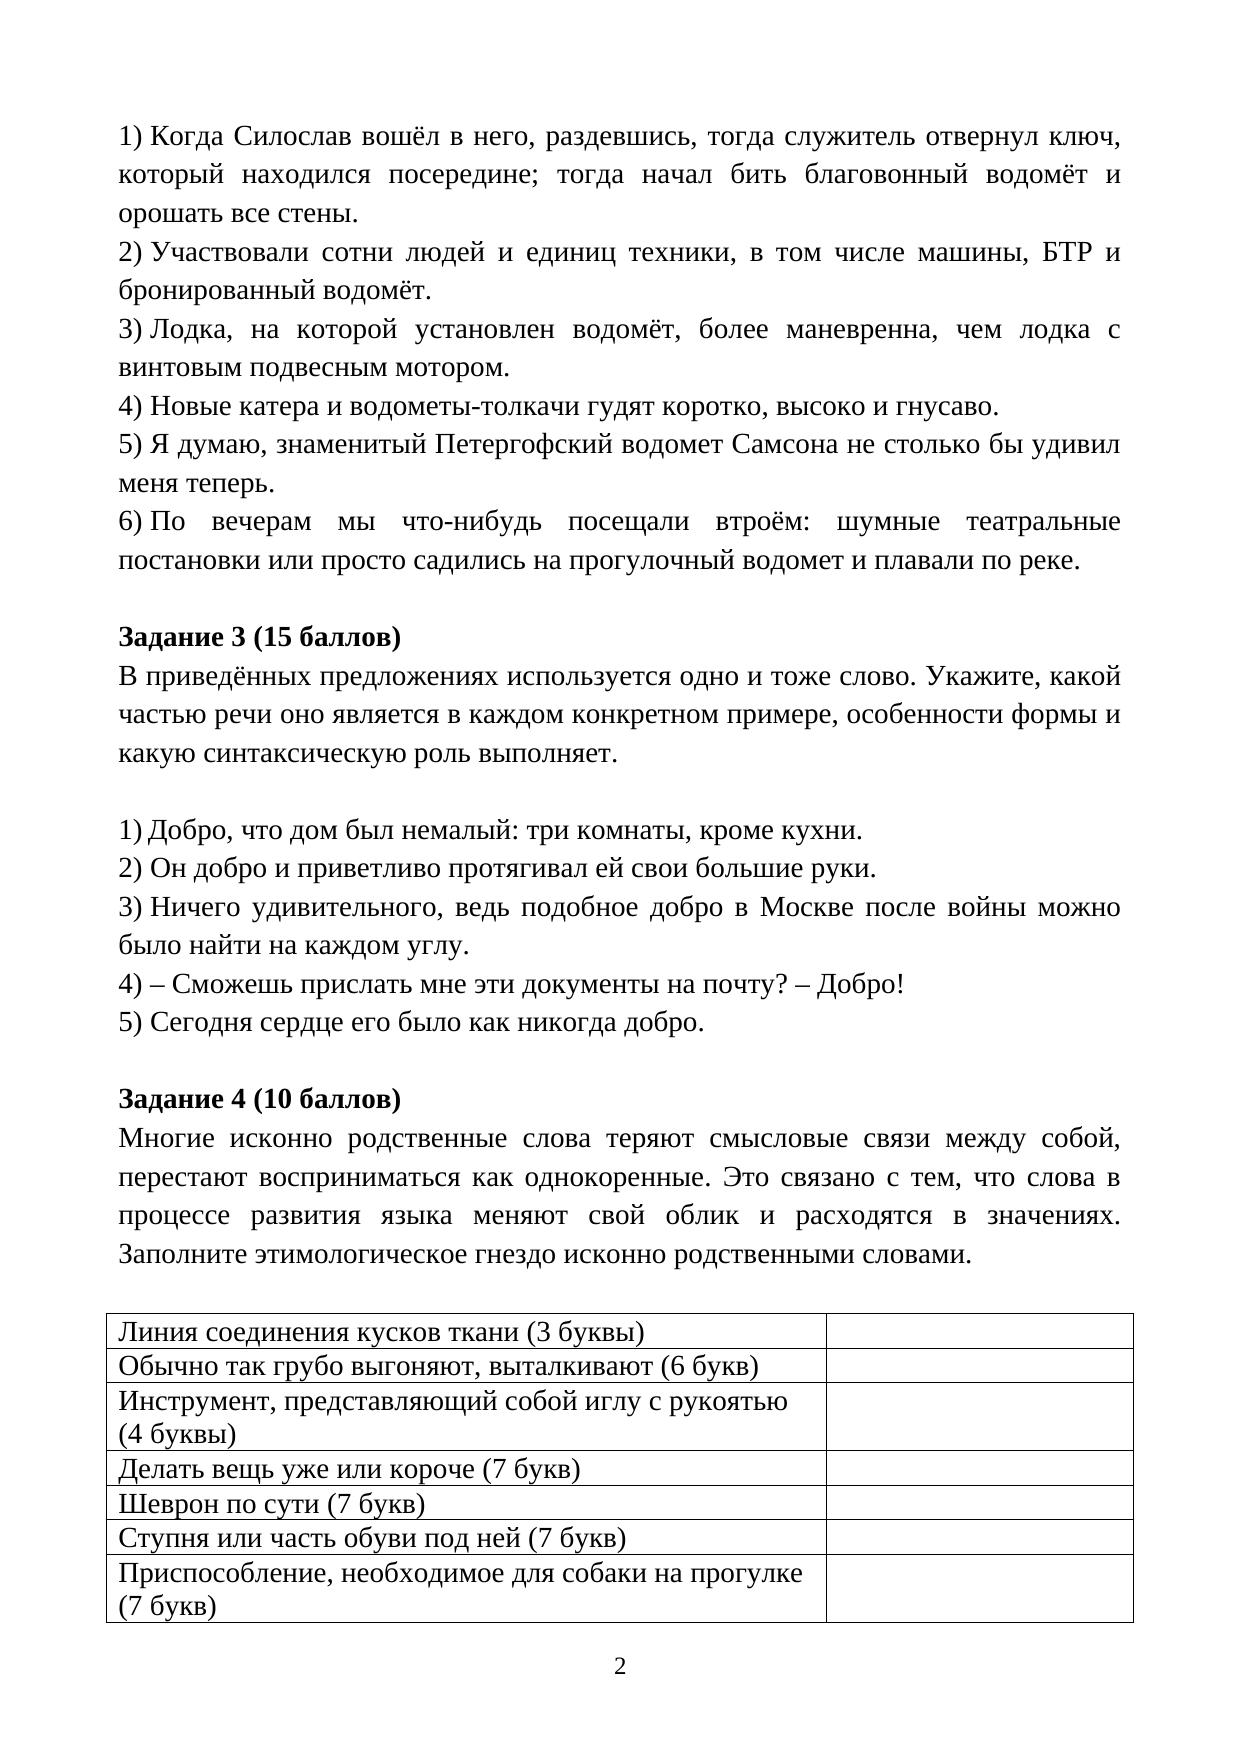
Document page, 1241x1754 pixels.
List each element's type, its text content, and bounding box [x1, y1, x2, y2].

text 3) Ничего удивительного, ведь подобное добро в Москве после войны можно было найти на каждом углу. [118, 889, 1122, 961]
table_cell Шеврон по сути (7 букв) [107, 1486, 826, 1519]
table_header [827, 1314, 1133, 1347]
text Задание 3 (15 баллов) [118, 619, 1122, 653]
table_cell [827, 1520, 1133, 1554]
text 1) Добро, что дом был немалый: три комнаты, кроме кухни. [118, 812, 1122, 845]
text 2) Он добро и приветливо протягивал ей свои большие руки. [118, 850, 1122, 884]
table_cell [827, 1349, 1133, 1382]
table_cell Обычно так грубо выгоняют, выталкивают (6 букв) [107, 1349, 826, 1382]
text 3) Лодка, на которой установлен водомёт, более маневренна, чем лодка с винтовым подвесным мотором. [118, 311, 1122, 383]
text 4) – Сможешь прислать мне эти документы на почту? – Добро! [118, 966, 1122, 999]
text Многие исконно родственные слова теряют смысловые связи между собой, перестают восприниматься как однокоренные. Это связано с тем, что слова в процессе развития языка меняют свой облик и расходятся в значениях. Заполните этимологическое гнездо исконно родственными словами. [118, 1120, 1122, 1269]
table_cell [827, 1486, 1133, 1519]
text 6) По вечерам мы что-нибудь посещали втроём: шумные театральные постановки или просто садились на прогулочный водомет и плавали по реке. [118, 503, 1122, 576]
text 2) Участвовали сотни людей и единиц техники, в том числе машины, БТР и бронированный водомёт. [118, 234, 1122, 306]
table_cell [827, 1383, 1133, 1450]
table_header Линия соединения кусков ткани (3 буквы) [107, 1314, 826, 1347]
table_cell Инструмент, представляющий собой иглу с рукоятью (4 буквы) [107, 1383, 826, 1450]
text 1) Когда Силослав вошёл в него, раздевшись, тогда служитель отвернул ключ, который находился посередине; тогда начал бить благовонный водомёт и орошать все стены. [118, 118, 1122, 229]
text Задание 4 (10 баллов) [118, 1082, 1122, 1115]
table_cell [827, 1555, 1133, 1622]
text 5) Я думаю, знаменитый Петергофский водомет Самсона не столько бы удивил меня теперь. [118, 426, 1122, 498]
table_cell Приспособление, необходимое для собаки на прогулке (7 букв) [107, 1555, 826, 1622]
text В приведённых предложениях используется одно и тоже слово. Укажите, какой частью речи оно является в каждом конкретном примере, особенности формы и какую синтаксическую роль выполняет. [118, 658, 1122, 768]
text 5) Сегодня сердце его было как никогда добро. [118, 1004, 1122, 1038]
table_cell Ступня или часть обуви под ней (7 букв) [107, 1520, 826, 1554]
table_cell Делать вещь уже или короче (7 букв) [107, 1451, 826, 1485]
text 4) Новые катера и водометы-толкачи гудят коротко, высоко и гнусаво. [118, 388, 1122, 421]
table_cell [827, 1451, 1133, 1485]
